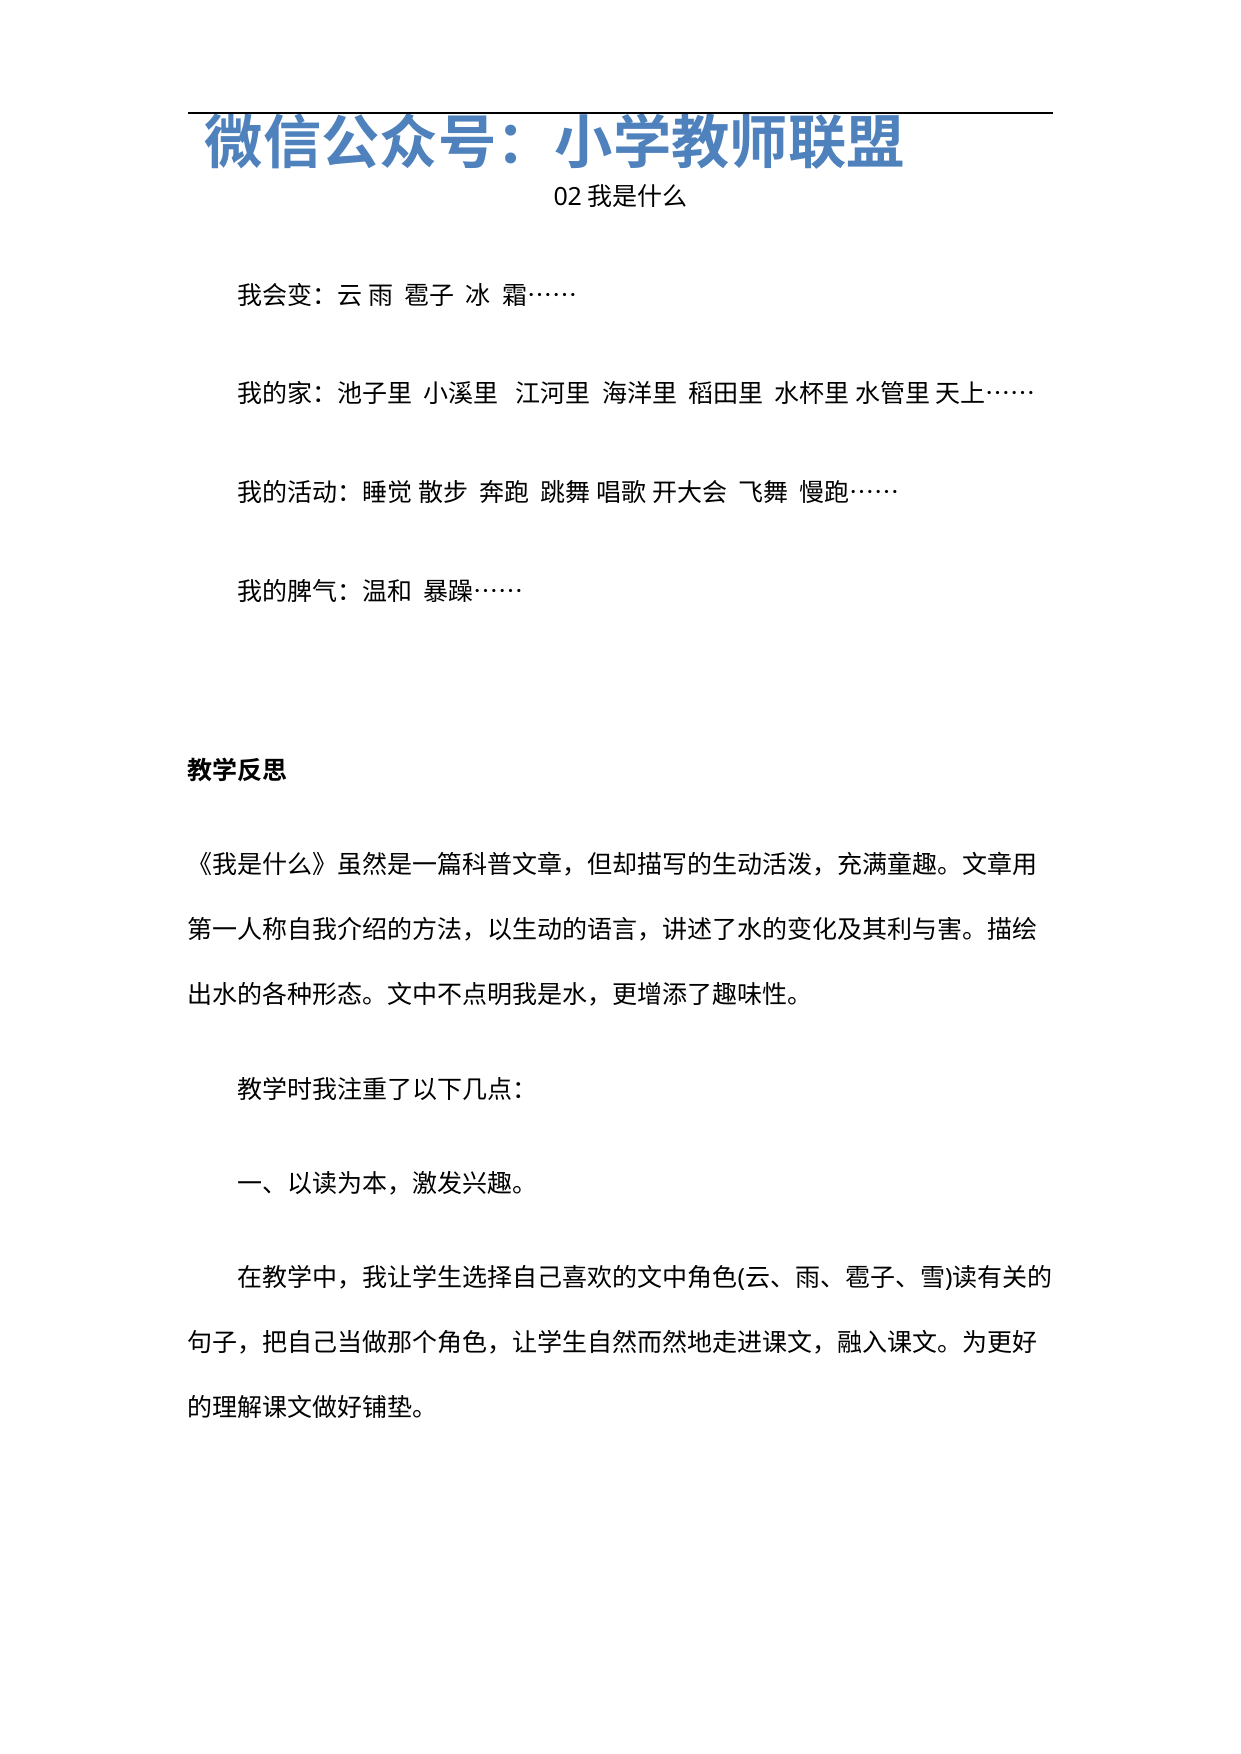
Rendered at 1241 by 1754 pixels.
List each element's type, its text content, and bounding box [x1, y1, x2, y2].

text 教学时我注重了以下几点： [187, 1055, 1053, 1120]
text 在教学中，我让学生选择自己喜欢的文中角色(云、雨、雹子、雪)读有关的句子，把自己当做那个角色，让学生自然而然地走进课文，融入课文。为更好的理解课文做好铺垫。 [187, 1243, 1053, 1438]
text 教学反思 [187, 736, 1053, 801]
text 《我是什么》虽然是一篇科普文章，但却描写的生动活泼，充满童趣。文章用第一人称自我介绍的方法，以生动的语言，讲述了水的变化及其利与害。描绘出水的各种形态。文中不点明我是水，更增添了趣味性。 [187, 831, 1053, 1026]
text 02我是什么 [187, 162, 1053, 227]
text 我的活动：睡觉 散步 奔跑 跳舞 唱歌 开大会 飞舞 慢跑…… [187, 458, 1053, 523]
text 一、以读为本，激发兴趣。 [187, 1149, 1053, 1214]
text 我的脾气：温和 暴躁…… [187, 557, 1053, 622]
text 我的家：池子里 小溪里 江河里 海洋里 稻田里 水杯里 水管里 天上…… [187, 359, 1053, 424]
text 我会变：云 雨 雹子 冰 霜…… [187, 261, 1053, 326]
